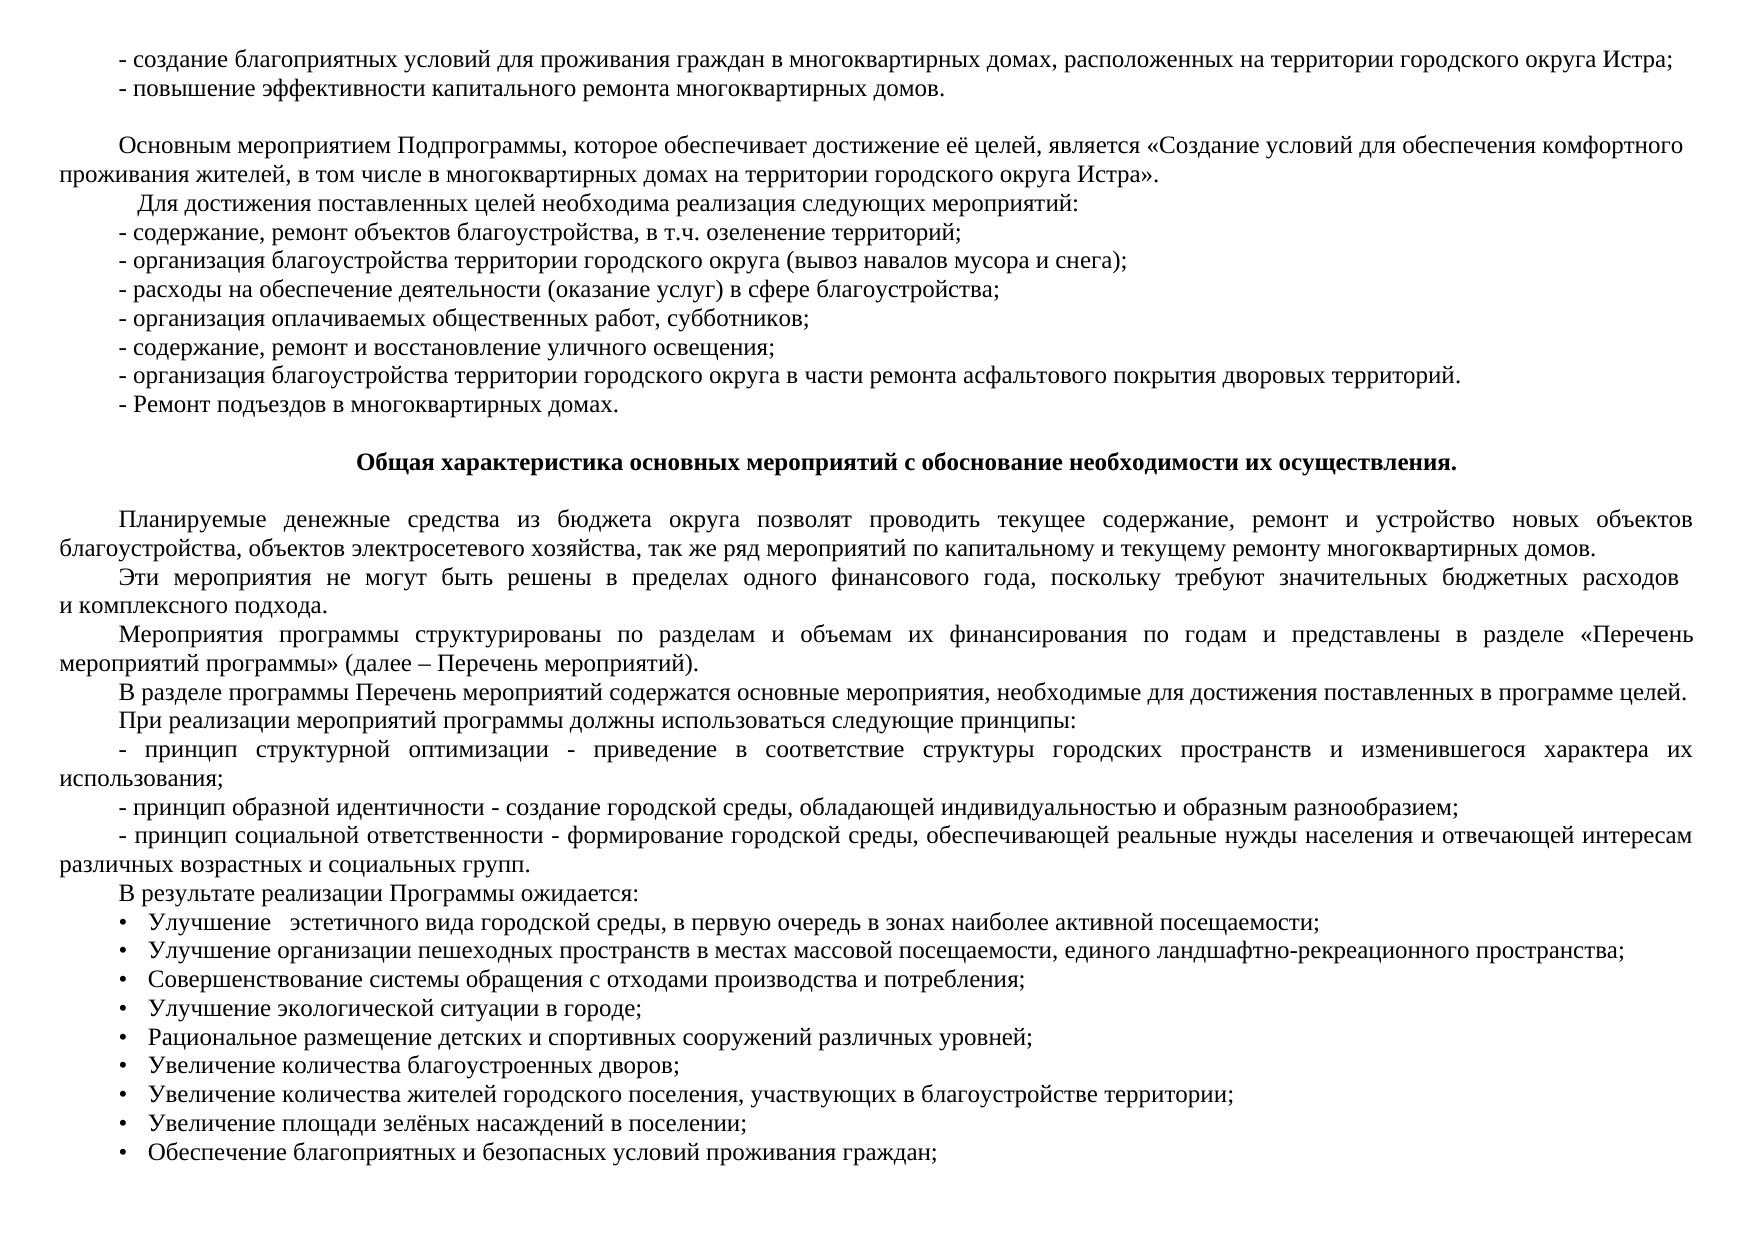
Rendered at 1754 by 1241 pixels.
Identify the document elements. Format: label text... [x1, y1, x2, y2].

text При реализации мероприятий программы должны использоваться следующие принципы: [59, 706, 1695, 734]
text • Обеспечение благоприятных и безопасных условий проживания граждан; [59, 1137, 1695, 1166]
text Планируемые денежные средства из бюджета округа позволят проводить текущее содержание, ремонт и устройство новых объектов благоустройства, объектов электросетевого хозяйства, так же ряд мероприятий по капитальному и текущему ремонту многоквартирных домов. [59, 504, 1695, 562]
text Эти мероприятия не могут быть решены в пределах одного финансового года, поскольку требуют значительных бюджетных расходов и комплексного подхода. [59, 562, 1695, 619]
text - организация благоустройства территории городского округа в части ремонта асфальтового покрытия дворовых территорий. [59, 361, 1695, 389]
text • Рациональное размещение детских и спортивных сооружений различных уровней; [59, 1022, 1695, 1051]
text - содержание, ремонт и восстановление уличного освещения; [59, 332, 1695, 361]
text • Улучшение эстетичного вида городской среды, в первую очередь в зонах наиболее активной посещаемости; [59, 907, 1695, 936]
text - Ремонт подъездов в многоквартирных домах. [59, 389, 1695, 418]
text Для достижения поставленных целей необходима реализация следующих мероприятий: [59, 188, 1695, 217]
text • Улучшение экологической ситуации в городе; [59, 993, 1695, 1022]
text • Улучшение организации пешеходных пространств в местах массовой посещаемости, единого ландшафтно-рекреационного пространства; [59, 936, 1695, 964]
text • Увеличение количества жителей городского поселения, участвующих в благоустройстве территории; [59, 1079, 1695, 1108]
text Мероприятия программы структурированы по разделам и объемам их финансирования по годам и представлены в разделе «Перечень мероприятий программы» (далее – Перечень мероприятий). [59, 619, 1695, 677]
text - содержание, ремонт объектов благоустройства, в т.ч. озеленение территорий; [59, 217, 1695, 246]
text - повышение эффективности капитального ремонта многоквартирных домов. [59, 73, 1695, 102]
text - организация благоустройства территории городского округа (вывоз навалов мусора и снега); [59, 246, 1695, 274]
text - принцип образной идентичности - создание городской среды, обладающей индивидуальностью и образным разнообразием; [59, 792, 1695, 821]
text - расходы на обеспечение деятельности (оказание услуг) в сфере благоустройства; [59, 274, 1695, 303]
text В результате реализации Программы ожидается: [59, 878, 1695, 907]
text В разделе программы Перечень мероприятий содержатся основные мероприятия, необходимые для достижения поставленных в программе целей. [59, 677, 1695, 706]
text - принцип социальной ответственности - формирование городской среды, обеспечивающей реальные нужды населения и отвечающей интересам различных возрастных и социальных групп. [59, 821, 1695, 878]
text - принцип структурной оптимизации - приведение в соответствие структуры городских пространств и изменившегося характера их использования; [59, 734, 1695, 792]
text • Увеличение количества благоустроенных дворов; [59, 1051, 1695, 1079]
list Общая характеристика основных мероприятий с обоснование необходимости их осуществления. [59, 447, 1695, 476]
text - создание благоприятных условий для проживания граждан в многоквартирных домах, расположенных на территории городского округа Истра; [59, 44, 1695, 73]
text • Совершенствование системы обращения с отходами производства и потребления; [59, 964, 1695, 993]
text • Увеличение площади зелёных насаждений в поселении; [59, 1108, 1695, 1137]
text - организация оплачиваемых общественных работ, субботников; [59, 303, 1695, 332]
text Основным мероприятием Подпрограммы, которое обеспечивает достижение её целей, является «Создание условий для обеспечения комфортного проживания жителей, в том числе в многоквартирных домах на территории городского округа Истра». [59, 131, 1695, 188]
